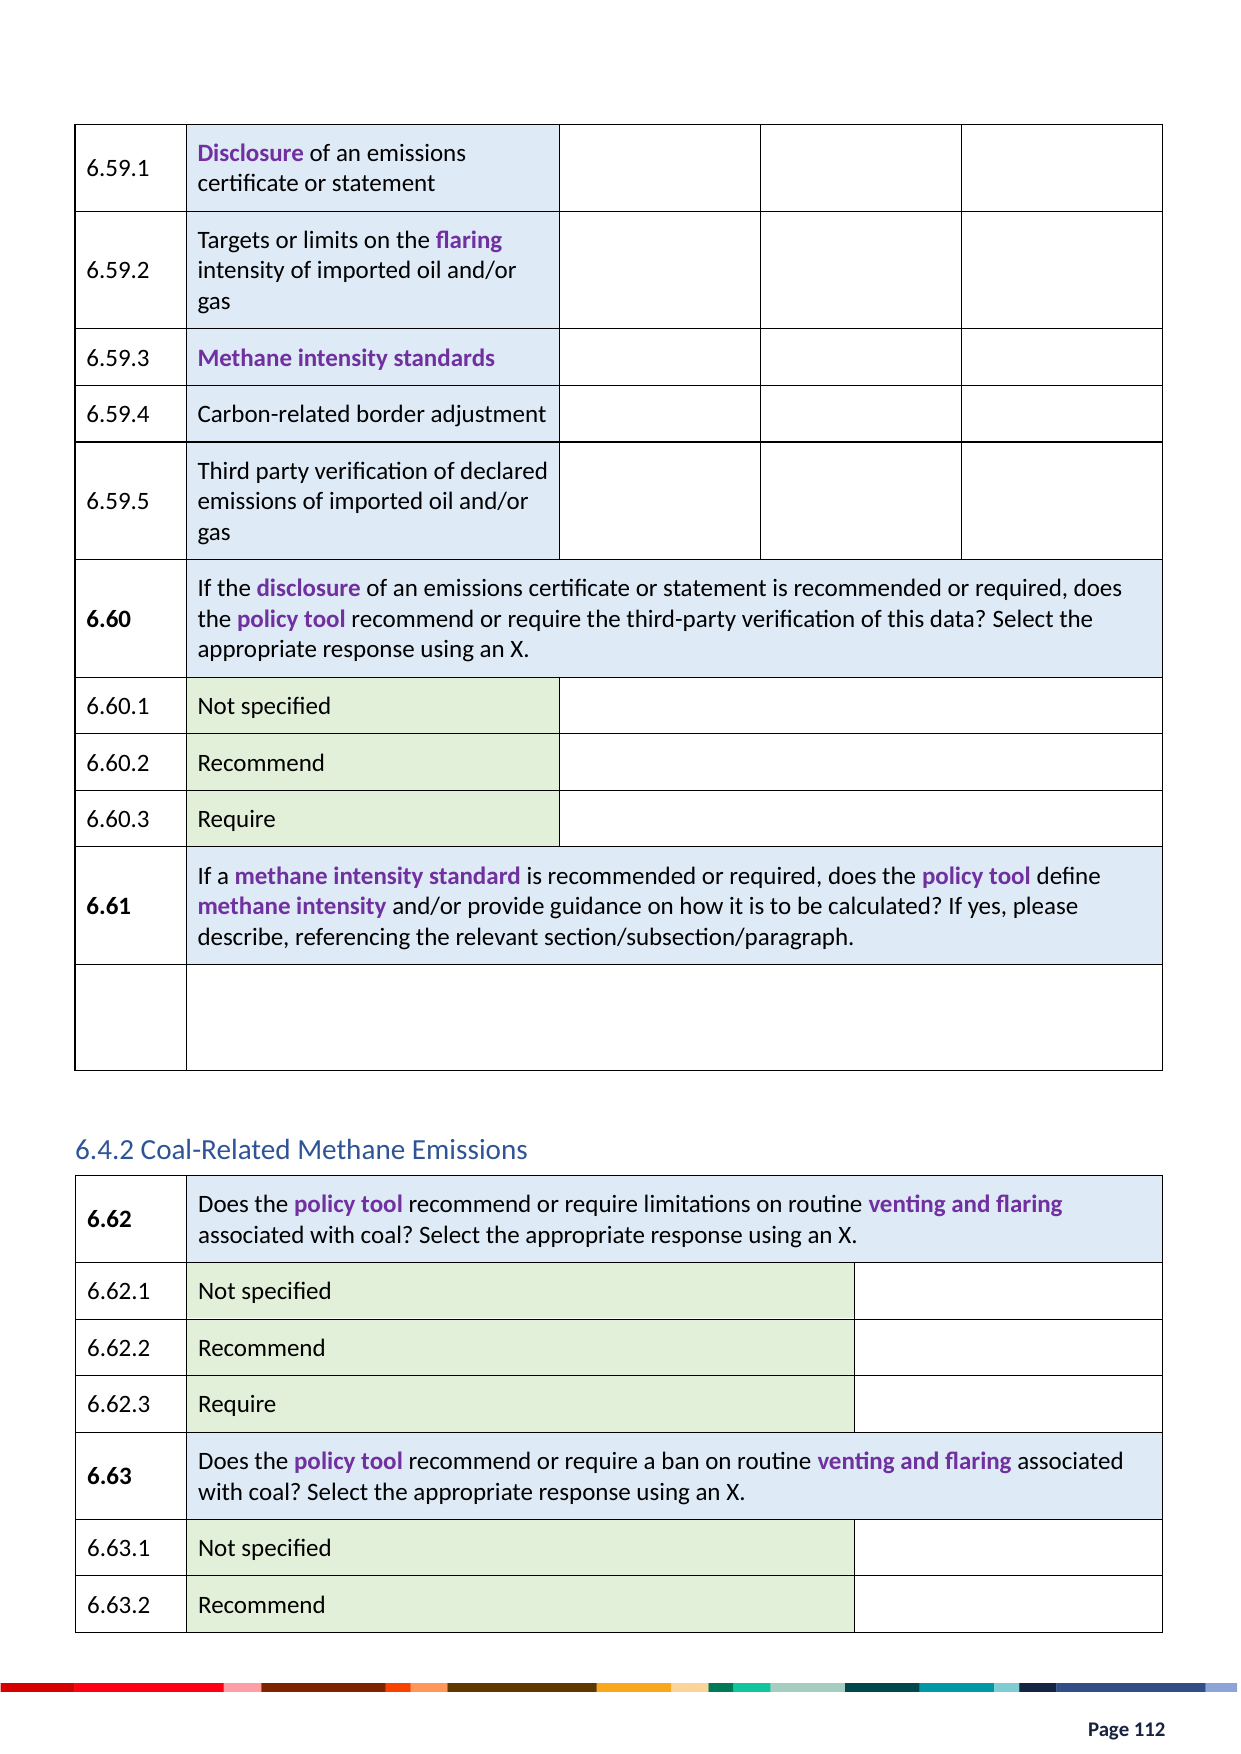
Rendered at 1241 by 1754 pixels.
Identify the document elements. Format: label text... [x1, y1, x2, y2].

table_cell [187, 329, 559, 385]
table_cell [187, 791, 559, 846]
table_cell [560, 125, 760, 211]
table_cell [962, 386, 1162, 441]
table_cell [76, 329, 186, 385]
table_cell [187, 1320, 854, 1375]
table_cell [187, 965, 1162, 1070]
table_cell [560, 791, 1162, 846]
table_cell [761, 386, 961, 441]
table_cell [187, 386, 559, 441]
picture [0, 1683, 1236, 1692]
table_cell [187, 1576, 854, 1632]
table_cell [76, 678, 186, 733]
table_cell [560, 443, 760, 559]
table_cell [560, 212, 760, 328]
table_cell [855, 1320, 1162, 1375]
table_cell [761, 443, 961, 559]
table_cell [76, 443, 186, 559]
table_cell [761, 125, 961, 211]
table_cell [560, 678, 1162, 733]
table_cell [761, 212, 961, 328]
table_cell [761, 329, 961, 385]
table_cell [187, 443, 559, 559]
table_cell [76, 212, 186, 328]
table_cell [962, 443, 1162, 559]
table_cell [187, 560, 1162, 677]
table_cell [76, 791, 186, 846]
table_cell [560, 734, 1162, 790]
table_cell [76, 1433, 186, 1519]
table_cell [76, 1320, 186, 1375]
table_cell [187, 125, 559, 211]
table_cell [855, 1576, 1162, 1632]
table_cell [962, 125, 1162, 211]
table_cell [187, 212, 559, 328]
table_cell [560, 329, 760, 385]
subtitle 6.4.2 Coal-Related Methane Emissions [75, 1131, 1165, 1166]
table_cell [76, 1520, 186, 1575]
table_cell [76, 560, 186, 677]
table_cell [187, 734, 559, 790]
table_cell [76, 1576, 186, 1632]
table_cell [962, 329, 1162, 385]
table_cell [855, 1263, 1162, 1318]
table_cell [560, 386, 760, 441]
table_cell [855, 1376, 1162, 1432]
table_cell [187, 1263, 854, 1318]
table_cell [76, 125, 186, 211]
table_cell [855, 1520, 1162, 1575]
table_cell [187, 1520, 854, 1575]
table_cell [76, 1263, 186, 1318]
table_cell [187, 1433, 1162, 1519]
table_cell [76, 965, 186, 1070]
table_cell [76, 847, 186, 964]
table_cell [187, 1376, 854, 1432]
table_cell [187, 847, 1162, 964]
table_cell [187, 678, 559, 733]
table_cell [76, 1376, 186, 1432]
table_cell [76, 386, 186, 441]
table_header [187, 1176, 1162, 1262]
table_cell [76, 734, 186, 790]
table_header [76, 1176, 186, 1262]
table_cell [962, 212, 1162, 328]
